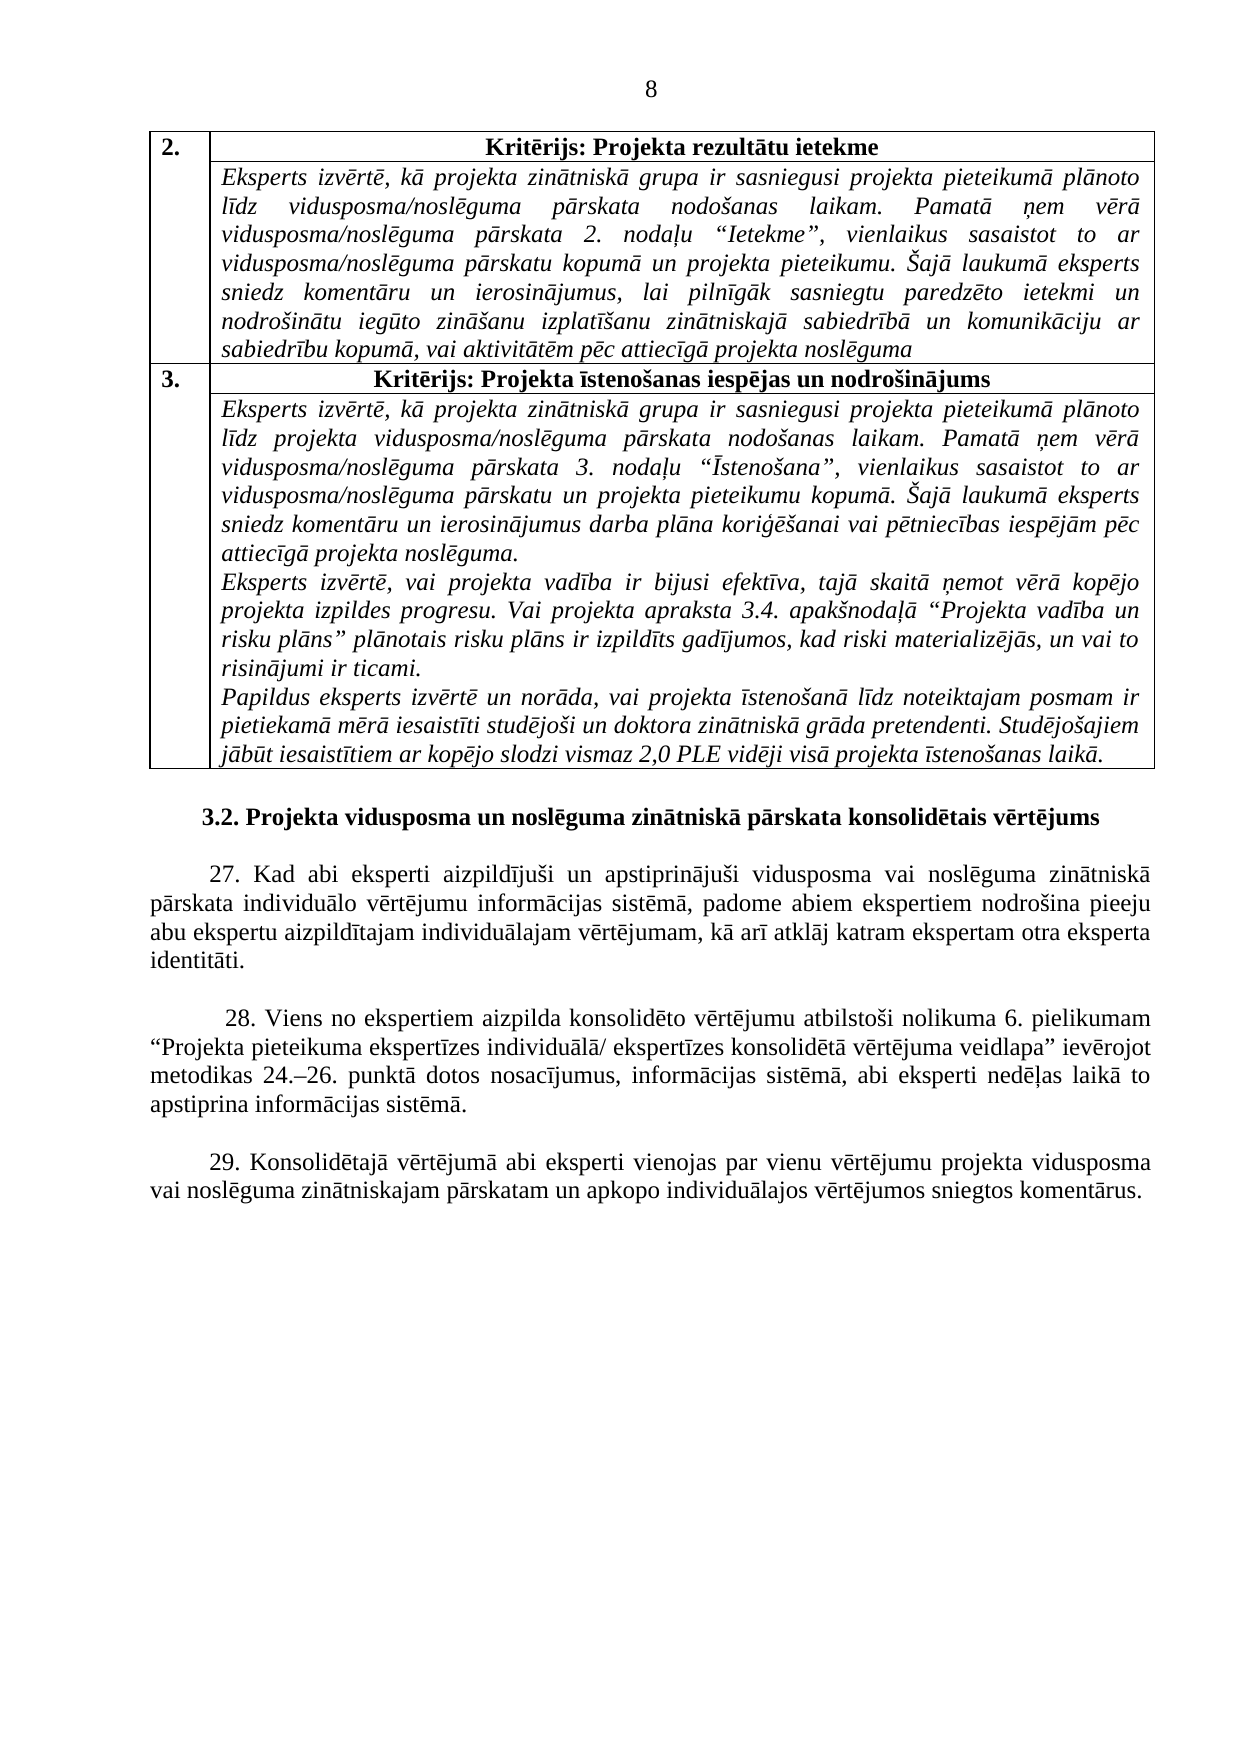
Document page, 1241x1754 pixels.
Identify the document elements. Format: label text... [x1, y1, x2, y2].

table_cell 3. [151, 364, 209, 768]
text 28. Viens no ekspertiem aizpilda konsolidēto vērtējumu atbilstoši nolikuma 6. pielikumam “Projekta pieteikuma ekspertīzes individuālā/ ekspertīzes konsolidētā vērtējuma veidlapa” ievērojot metodikas 24.–26. punktā dotos nosacījumus, informācijas sistēmā, abi eksperti nedēļas laikā to apstiprina informācijas sistēmā. [150, 1003, 1152, 1118]
table_cell 2. [151, 132, 209, 363]
table_cell Eksperts izvērtē, kā projekta zinātniskā grupa ir sasniegusi projekta pieteikumā plānoto līdz vidusposma/noslēguma pārskata nodošanas laikam. Pamatā ņem vērā vidusposma/noslēguma pārskata 2. nodaļu “Ietekme”, vienlaikus sasaistot to ar vidusposma/noslēguma pārskatu kopumā un projekta pieteikumu. Šajā laukumā eksperts sniedz komentāru un ierosinājumus, lai pilnīgāk sasniegtu paredzēto ietekmi un nodrošinātu iegūto zināšanu izplatīšanu zinātniskajā sabiedrībā un komunikāciju ar sabiedrību kopumā, vai aktivitātēm pēc attiecīgā projekta noslēguma [211, 162, 1154, 363]
list 29. Konsolidētajā vērtējumā abi eksperti vienojas par vienu vērtējumu projekta vidusposma vai noslēguma zinātniskajam pārskatam un apkopo individuālajos vērtējumos sniegtos komentārus. [150, 1147, 1152, 1204]
list 27. Kad abi eksperti aizpildījuši un apstiprinājuši vidusposma vai noslēguma zinātniskā pārskata individuālo vērtējumu informācijas sistēmā, padome abiem ekspertiem nodrošina pieeju abu ekspertu aizpildītajam individuālajam vērtējumam, kā arī atklāj katram ekspertam otra eksperta identitāti. [150, 859, 1152, 974]
table_cell Kritērijs: Projekta rezultātu ietekme [211, 132, 1154, 161]
table_cell Kritērijs: Projekta īstenošanas iespējas un nodrošinājums [211, 364, 1154, 393]
table_cell Eksperts izvērtē, kā projekta zinātniskā grupa ir sasniegusi projekta pieteikumā plānoto līdz projekta vidusposma/noslēguma pārskata nodošanas laikam. Pamatā ņem vērā vidusposma/noslēguma pārskata 3. nodaļu “Īstenošana”, vienlaikus sasaistot to ar vidusposma/noslēguma pārskatu un projekta pieteikumu kopumā. Šajā laukumā eksperts sniedz komentāru un ierosinājumus darba plāna koriģēšanai vai pētniecības iespējām pēc attiecīgā projekta noslēguma. Eksperts izvērtē, vai projekta vadība ir bijusi efektīva, tajā skaitā ņemot vērā kopējo projekta izpildes progresu. Vai projekta apraksta 3.4. apakšnodaļā “Projekta vadība un risku plāns” plānotais risku plāns ir izpildīts gadījumos, kad riski materializējās, un vai to risinājumi ir ticami. Papildus eksperts izvērtē un norāda, vai projekta īstenošanā līdz noteiktajam posmam ir pietiekamā mērā iesaistīti studējoši un doktora zinātniskā grāda pretendenti. Studējošajiem jābūt iesaistītiem ar kopējo slodzi vismaz 2,0 PLE vidēji visā projekta īstenošanas laikā. [211, 394, 1154, 768]
subtitle 3.2. Projekta vidusposma un noslēguma zinātniskā pārskata konsolidētais vērtējums [150, 802, 1152, 831]
